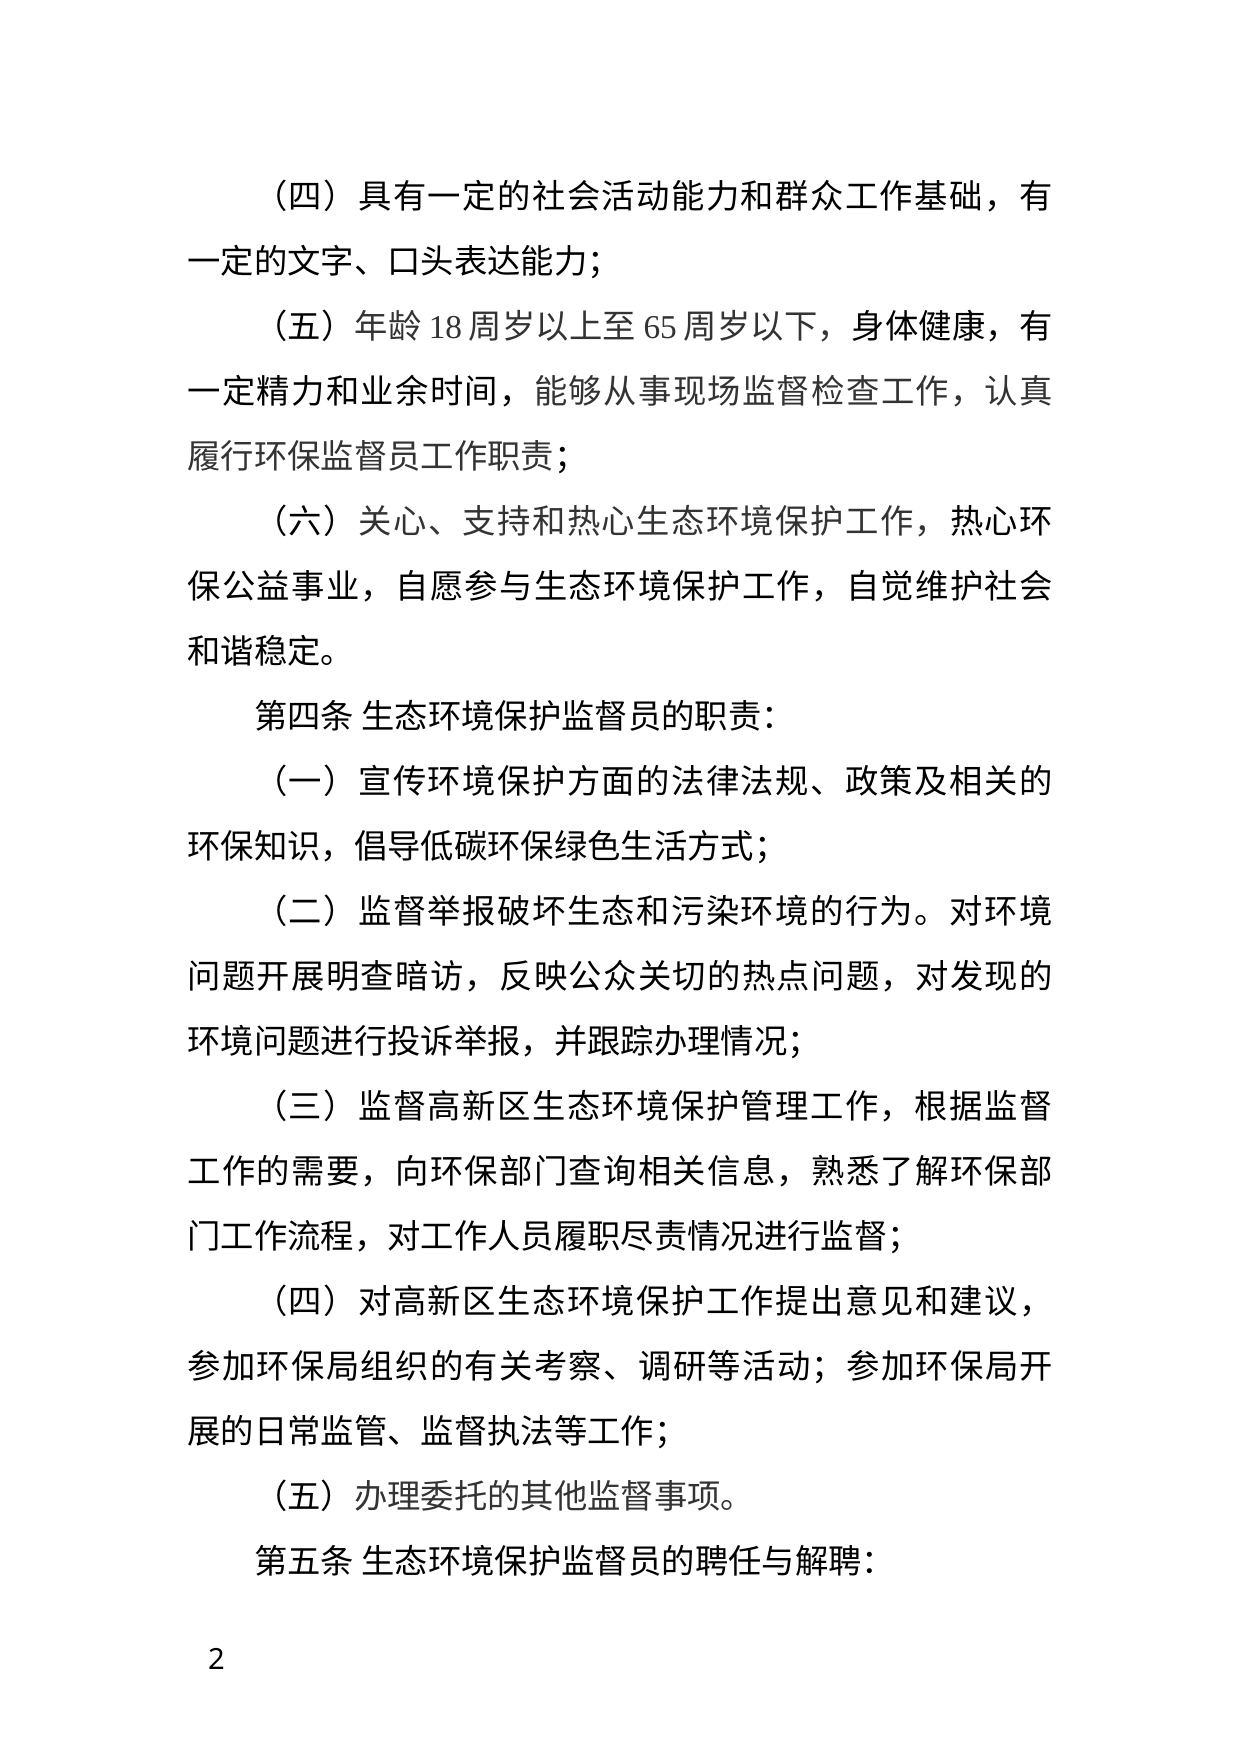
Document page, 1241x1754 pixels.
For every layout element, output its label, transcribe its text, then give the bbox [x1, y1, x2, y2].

text （四）对高新区生态环境保护工作提出意见和建议，参加环保局组织的有关考察、调研等活动；参加环保局开展的日常监管、监督执法等工作； [187, 1267, 1053, 1462]
text （二）监督举报破坏生态和污染环境的行为。对环境问题开展明查暗访，反映公众关切的热点问题，对发现的环境问题进行投诉举报，并跟踪办理情况； [187, 877, 1053, 1072]
text （五）年龄18周岁以上至65周岁以下，身体健康，有一定精力和业余时间，能够从事现场监督检查工作，认真履行环保监督员工作职责； [187, 292, 1053, 487]
text （三）监督高新区生态环境保护管理工作，根据监督工作的需要，向环保部门查询相关信息，熟悉了解环保部门工作流程，对工作人员履职尽责情况进行监督； [187, 1072, 1053, 1267]
text （六）关心、支持和热心生态环境保护工作，热心环保公益事业，自愿参与生态环境保护工作，自觉维护社会和谐稳定。 [187, 487, 1053, 682]
text 第四条 生态环境保护监督员的职责： [187, 682, 1053, 747]
text （一）宣传环境保护方面的法律法规、政策及相关的环保知识，倡导低碳环保绿色生活方式； [187, 747, 1053, 877]
text （五）办理委托的其他监督事项。 [187, 1462, 1053, 1527]
text （四）具有一定的社会活动能力和群众工作基础，有一定的文字、口头表达能力； [187, 162, 1053, 292]
text 第五条 生态环境保护监督员的聘任与解聘： [187, 1527, 1053, 1592]
